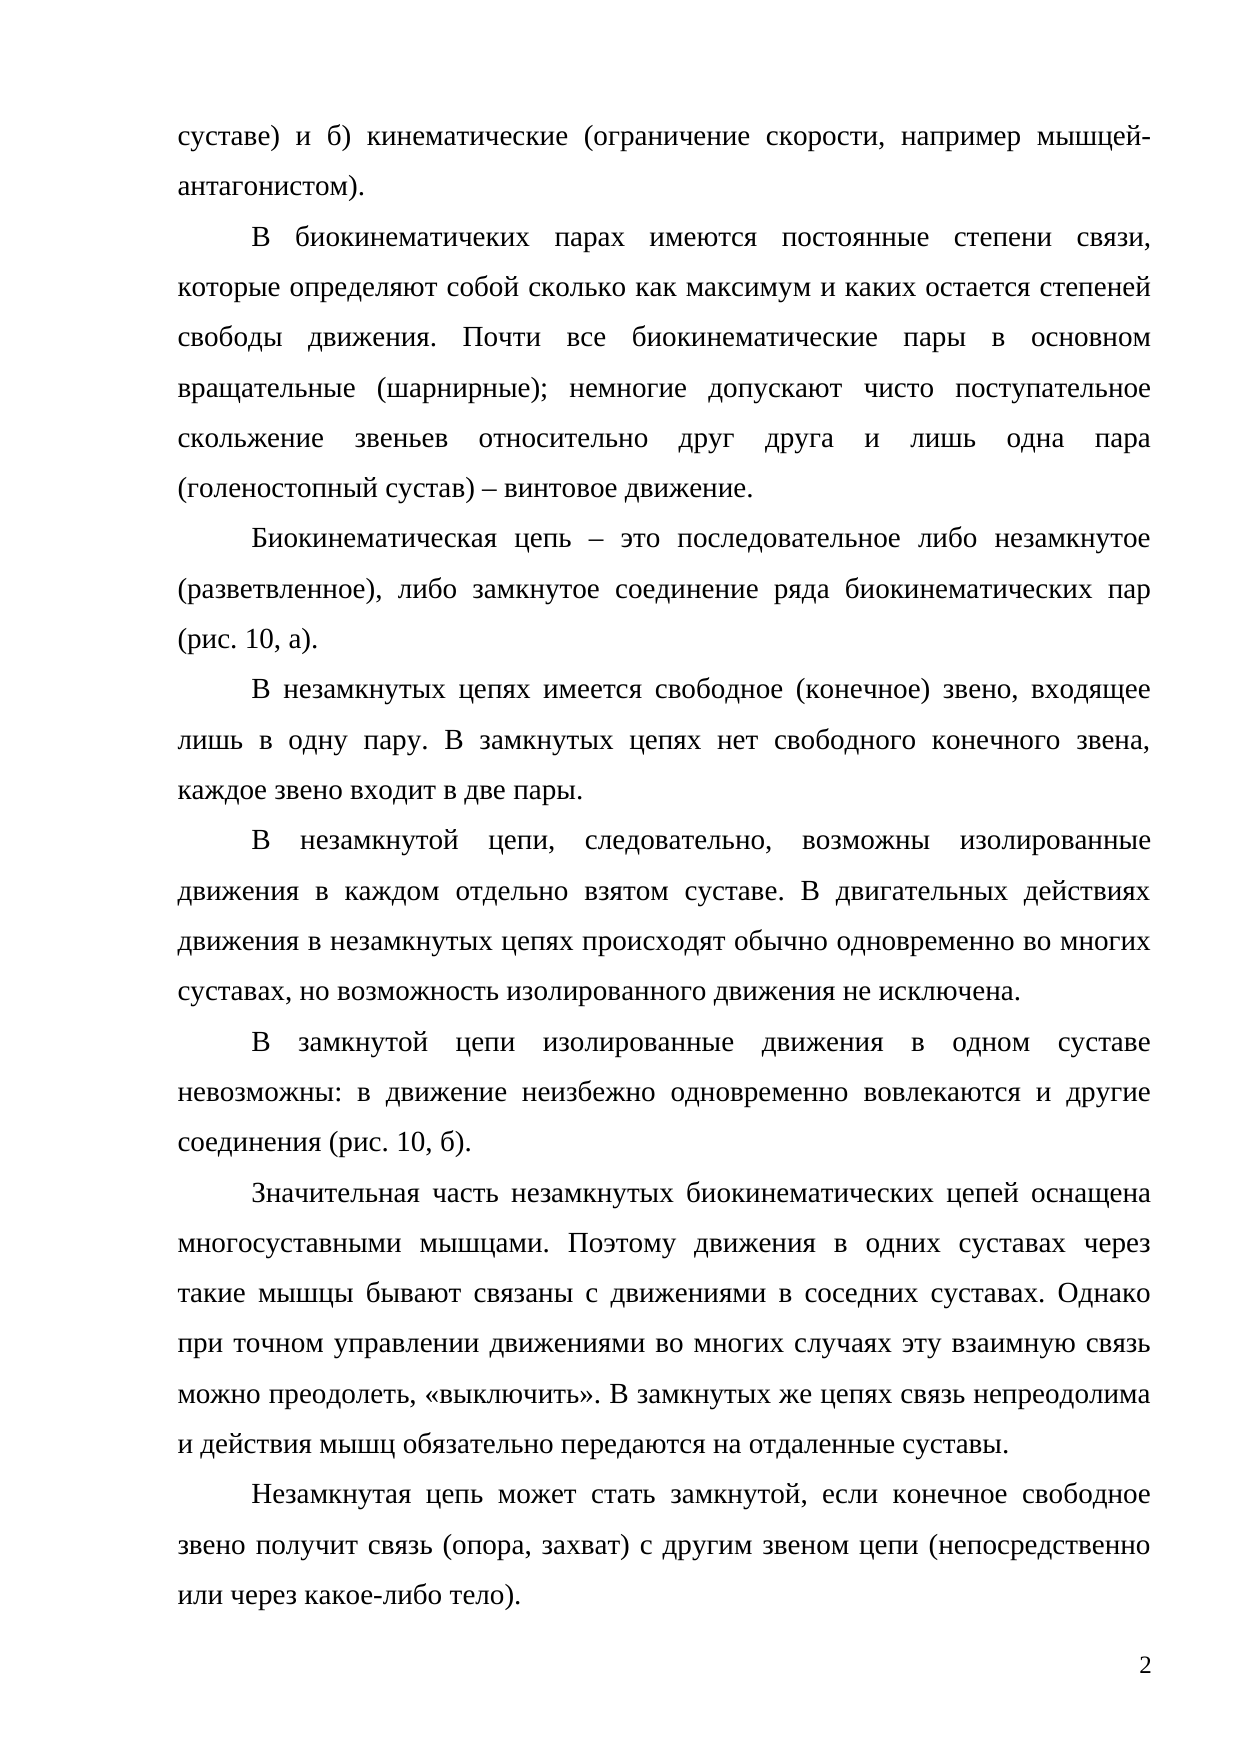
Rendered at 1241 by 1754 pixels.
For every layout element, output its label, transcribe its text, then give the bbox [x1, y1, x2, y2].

text Незамкнутая цепь может стать замкнутой, если конечное свободное звено получит связь (опора, захват) с другим звеном цепи (непосредственно или через какое-либо тело). [177, 1477, 1152, 1611]
text Биокинематическая цепь – это последовательное либо незамкнутое (разветвленное), либо замкнутое соединение ряда биокинематических пар (рис. 10, а). [177, 521, 1152, 655]
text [177, 118, 1152, 202]
text Значительная часть незамкнутых биокинематических цепей оснащена многосуставными мышцами. Поэтому движения в одних суставах через такие мышцы бывают связаны с движениями в соседних суставах. Однако при точном управлении движениями во многих случаях эту взаимную связь можно преодолеть, «выключить». В замкнутых же цепях связь непреодолима и действия мышц обязательно передаются на отдаленные суставы. [177, 1175, 1152, 1460]
text В замкнутой цепи изолированные движения в одном суставе невозможны: в движение неизбежно одновременно вовлекаются и другие соединения (рис. 10, б). [177, 1024, 1152, 1158]
text В биокинематичеких парах имеются постоянные степени связи, которые определяют собой сколько как максимум и каких остается степеней свободы движения. Почти все биокинематические пары в основном вращательные (шарнирные); немногие допускают чисто поступательное скольжение звеньев относительно друг друга и лишь одна пара (голеностопный сустав) – винтовое движение. [177, 219, 1152, 504]
text В незамкнутой цепи, следовательно, возможны изолированные движения в каждом отдельно взятом суставе. В двигательных действиях движения в незамкнутых цепях происходят обычно одновременно во многих суставах, но возможность изолированного движения не исключена. [177, 822, 1152, 1007]
text В незамкнутых цепях имеется свободное (конечное) звено, входящее лишь в одну пару. В замкнутых цепях нет свободного конечного звена, каждое звено входит в две пары. [177, 672, 1152, 806]
